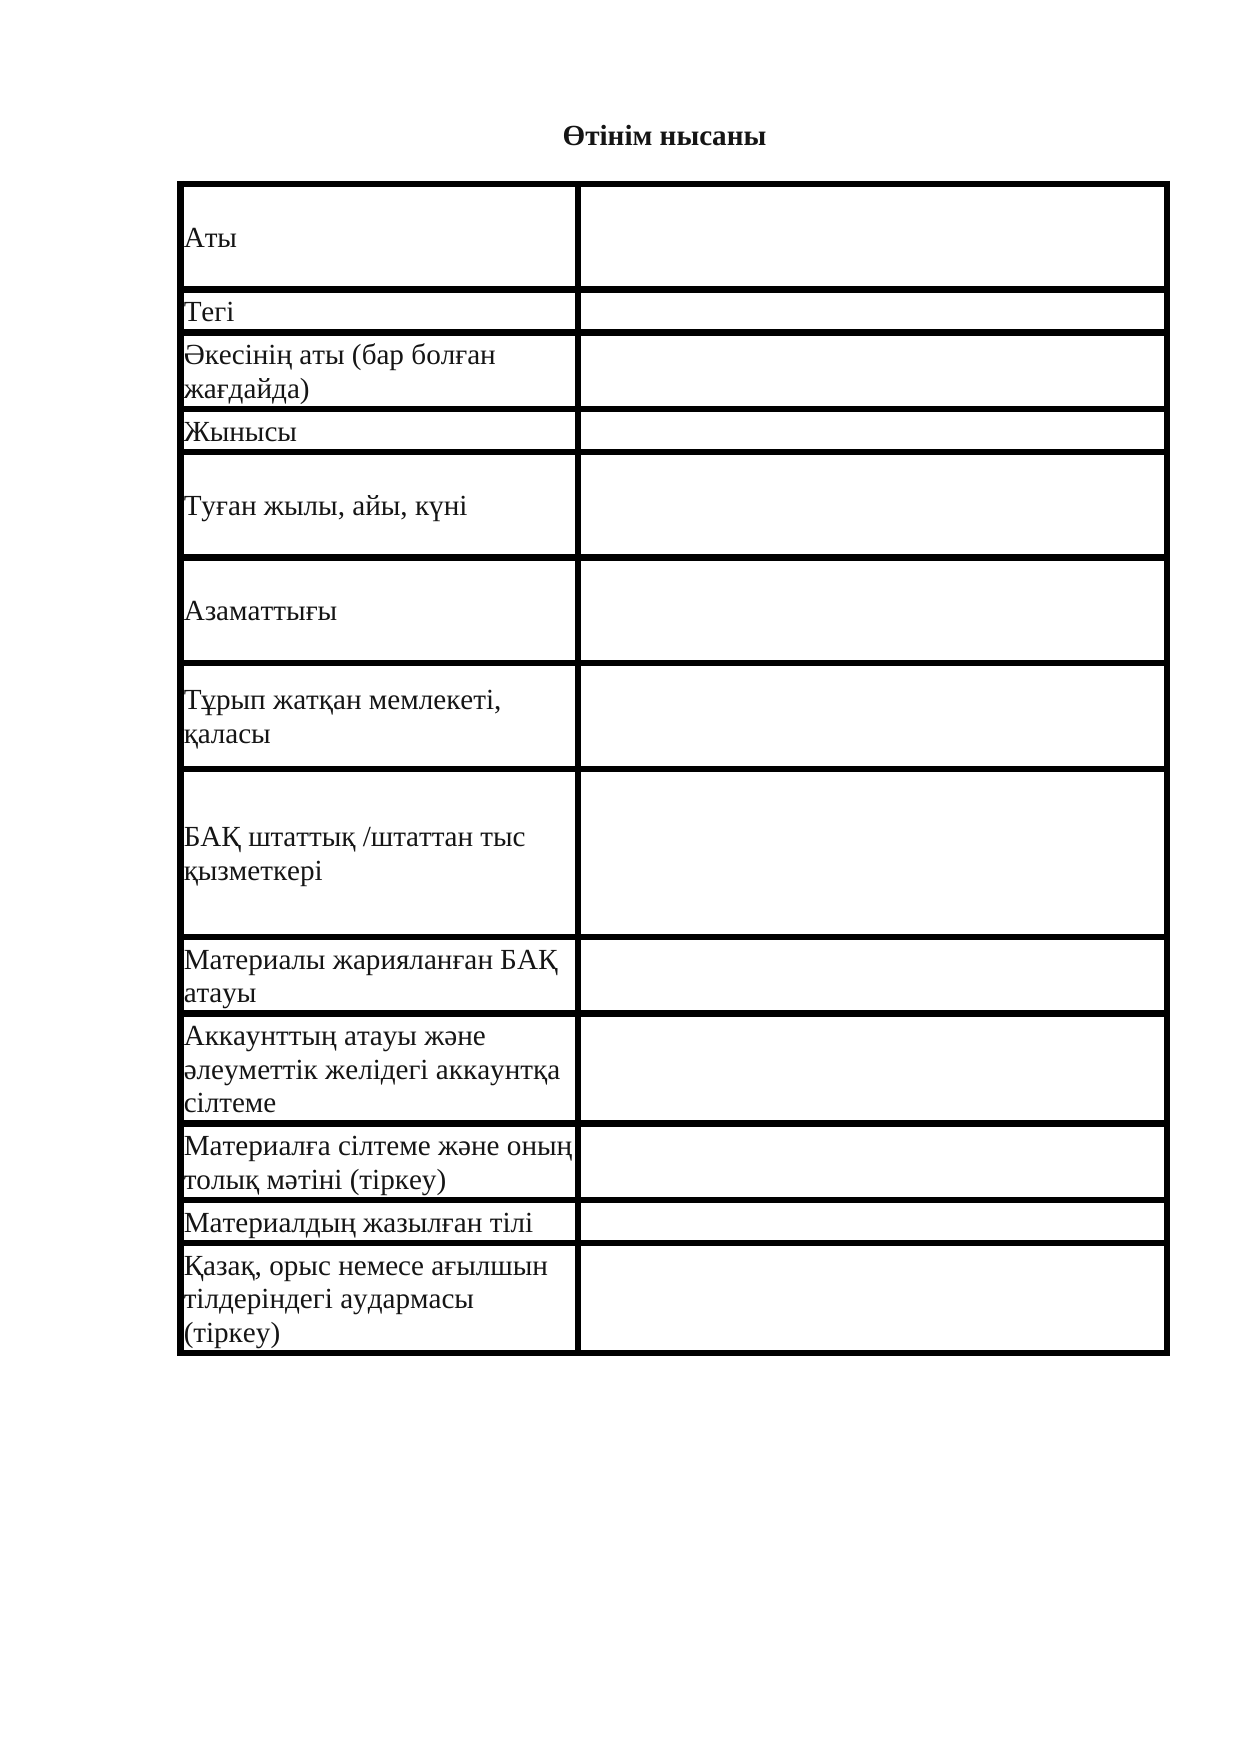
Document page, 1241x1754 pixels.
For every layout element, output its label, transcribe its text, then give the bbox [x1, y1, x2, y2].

table_cell [581, 1127, 1164, 1197]
table_cell БАҚ штаттық /штаттан тыс қызметкері [184, 772, 575, 934]
table_cell [581, 1017, 1164, 1120]
table_cell [581, 455, 1164, 554]
table_cell Тұрып жатқан мемлекеті, қаласы [184, 666, 575, 766]
table_cell Материалдың жазылған тілі [184, 1203, 575, 1240]
table_cell Азаматтығы [184, 561, 575, 660]
table_cell [581, 336, 1164, 406]
table_cell [581, 940, 1164, 1010]
table_cell [581, 1203, 1164, 1240]
table_cell Материалы жарияланған БАҚ атауы [184, 940, 575, 1010]
table_cell Материалға сілтеме және оның толық мәтіні (тіркеу) [184, 1127, 575, 1197]
table_cell Әкесінің аты (бар болған жағдайда) [184, 336, 575, 406]
table_cell [581, 1246, 1164, 1350]
table_cell [581, 293, 1164, 329]
table_cell Қазақ, орыс немесе ағылшын тілдеріндегі аудармасы (тіркеу) [184, 1246, 575, 1350]
table_cell [581, 772, 1164, 934]
table_cell [581, 666, 1164, 766]
table_cell Тегі [184, 293, 575, 329]
text Өтінім нысаны [177, 118, 1152, 152]
table_cell Аккаунттың атауы және әлеуметтік желідегі аккаунтқа сілтеме [184, 1017, 575, 1120]
table_header [581, 187, 1164, 286]
table_cell [581, 412, 1164, 449]
table_cell [581, 561, 1164, 660]
table_cell Жынысы [184, 412, 575, 449]
table_cell Туған жылы, айы, күні [184, 455, 575, 554]
table_header Аты [184, 187, 575, 286]
